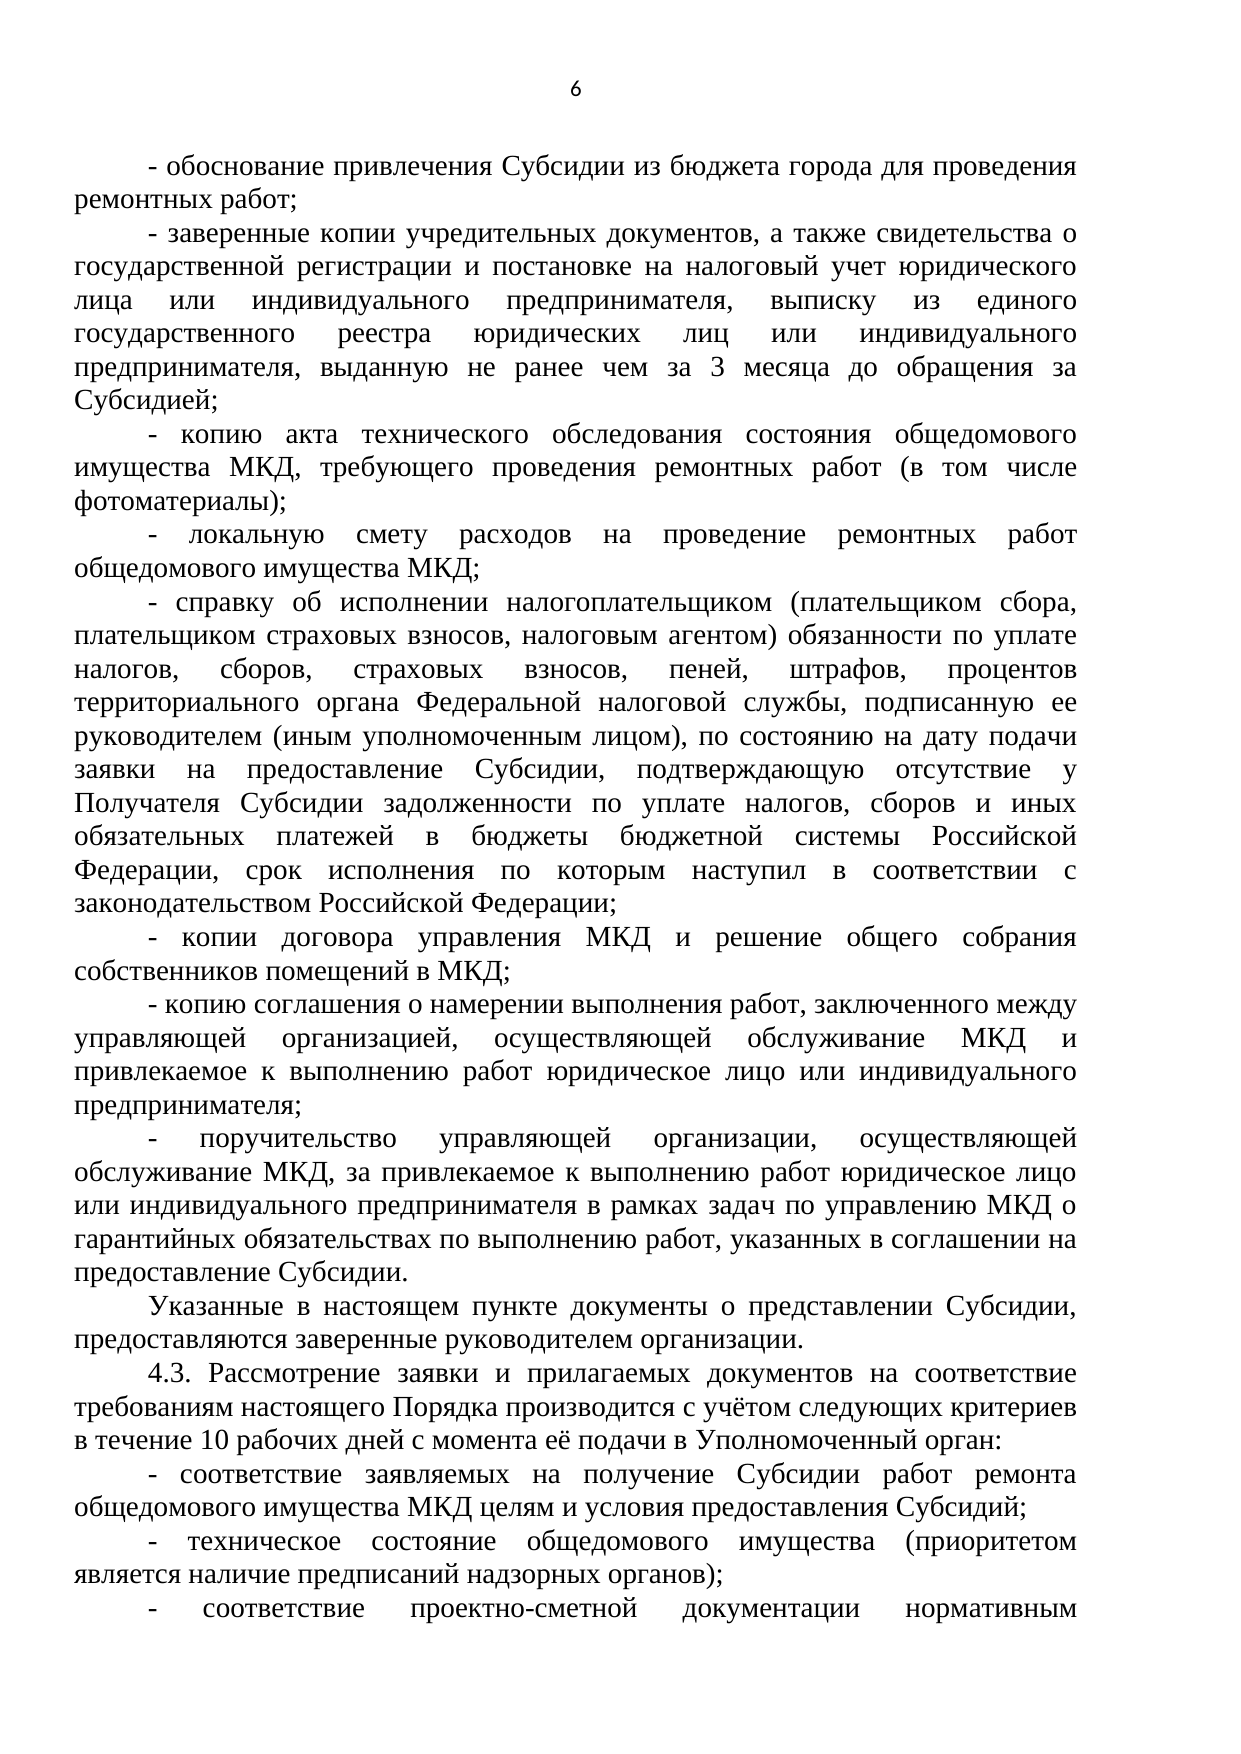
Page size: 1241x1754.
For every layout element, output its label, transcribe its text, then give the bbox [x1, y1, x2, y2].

text Указанные в настоящем пункте документы о представлении Субсидии, предоставляются заверенные руководителем организации. [74, 1288, 1078, 1355]
text 4.3. Рассмотрение заявки и прилагаемых документов на соответствие требованиям настоящего Порядка производится с учётом следующих критериев в течение 10 рабочих дней с момента её подачи в Уполномоченный орган: [74, 1355, 1078, 1456]
text - поручительство управляющей организации, осуществляющей обслуживание МКД, за привлекаемое к выполнению работ юридическое лицо или индивидуального предпринимателя в рамках задач по управлению МКД о гарантийных обязательствах по выполнению работ, указанных в соглашении на предоставление Субсидии. [74, 1120, 1078, 1288]
text - копию акта технического обследования состояния общедомового имущества МКД, требующего проведения ремонтных работ (в том числе фотоматериалы); [74, 416, 1078, 517]
text - копию соглашения о намерении выполнения работ, заключенного между управляющей организацией, осуществляющей обслуживание МКД и привлекаемое к выполнению работ юридическое лицо или индивидуального предпринимателя; [74, 986, 1078, 1120]
text - локальную смету расходов на проведение ремонтных работ общедомового имущества МКД; [74, 517, 1078, 584]
text - обоснование привлечения Субсидии из бюджета города для проведения ремонтных работ; [74, 148, 1078, 215]
text - соответствие заявляемых на получение Субсидии работ ремонта общедомового имущества МКД целям и условия предоставления Субсидий; [74, 1456, 1078, 1523]
text - справку об исполнении налогоплательщиком (плательщиком сбора, плательщиком страховых взносов, налоговым агентом) обязанности по уплате налогов, сборов, страховых взносов, пеней, штрафов, процентов территориального органа Федеральной налоговой службы, подписанную ее руководителем (иным уполномоченным лицом), по состоянию на дату подачи заявки на предоставление Субсидии, подтверждающую отсутствие у Получателя Субсидии задолженности по уплате налогов, сборов и иных обязательных платежей в бюджеты бюджетной системы Российской Федерации, срок исполнения по которым наступил в соответствии с законодательством Российской Федерации; [74, 584, 1078, 919]
text - техническое состояние общедомового имущества (приоритетом является наличие предписаний надзорных органов); [74, 1523, 1078, 1590]
text - копии договора управления МКД и решение общего собрания собственников помещений в МКД; [74, 919, 1078, 986]
text - заверенные копии учредительных документов, а также свидетельства о государственной регистрации и постановке на налоговый учет юридического лица или индивидуального предпринимателя, выписку из единого государственного реестра юридических лиц или индивидуального предпринимателя, выданную не ранее чем за 3 месяца до обращения за Субсидией; [74, 215, 1078, 416]
